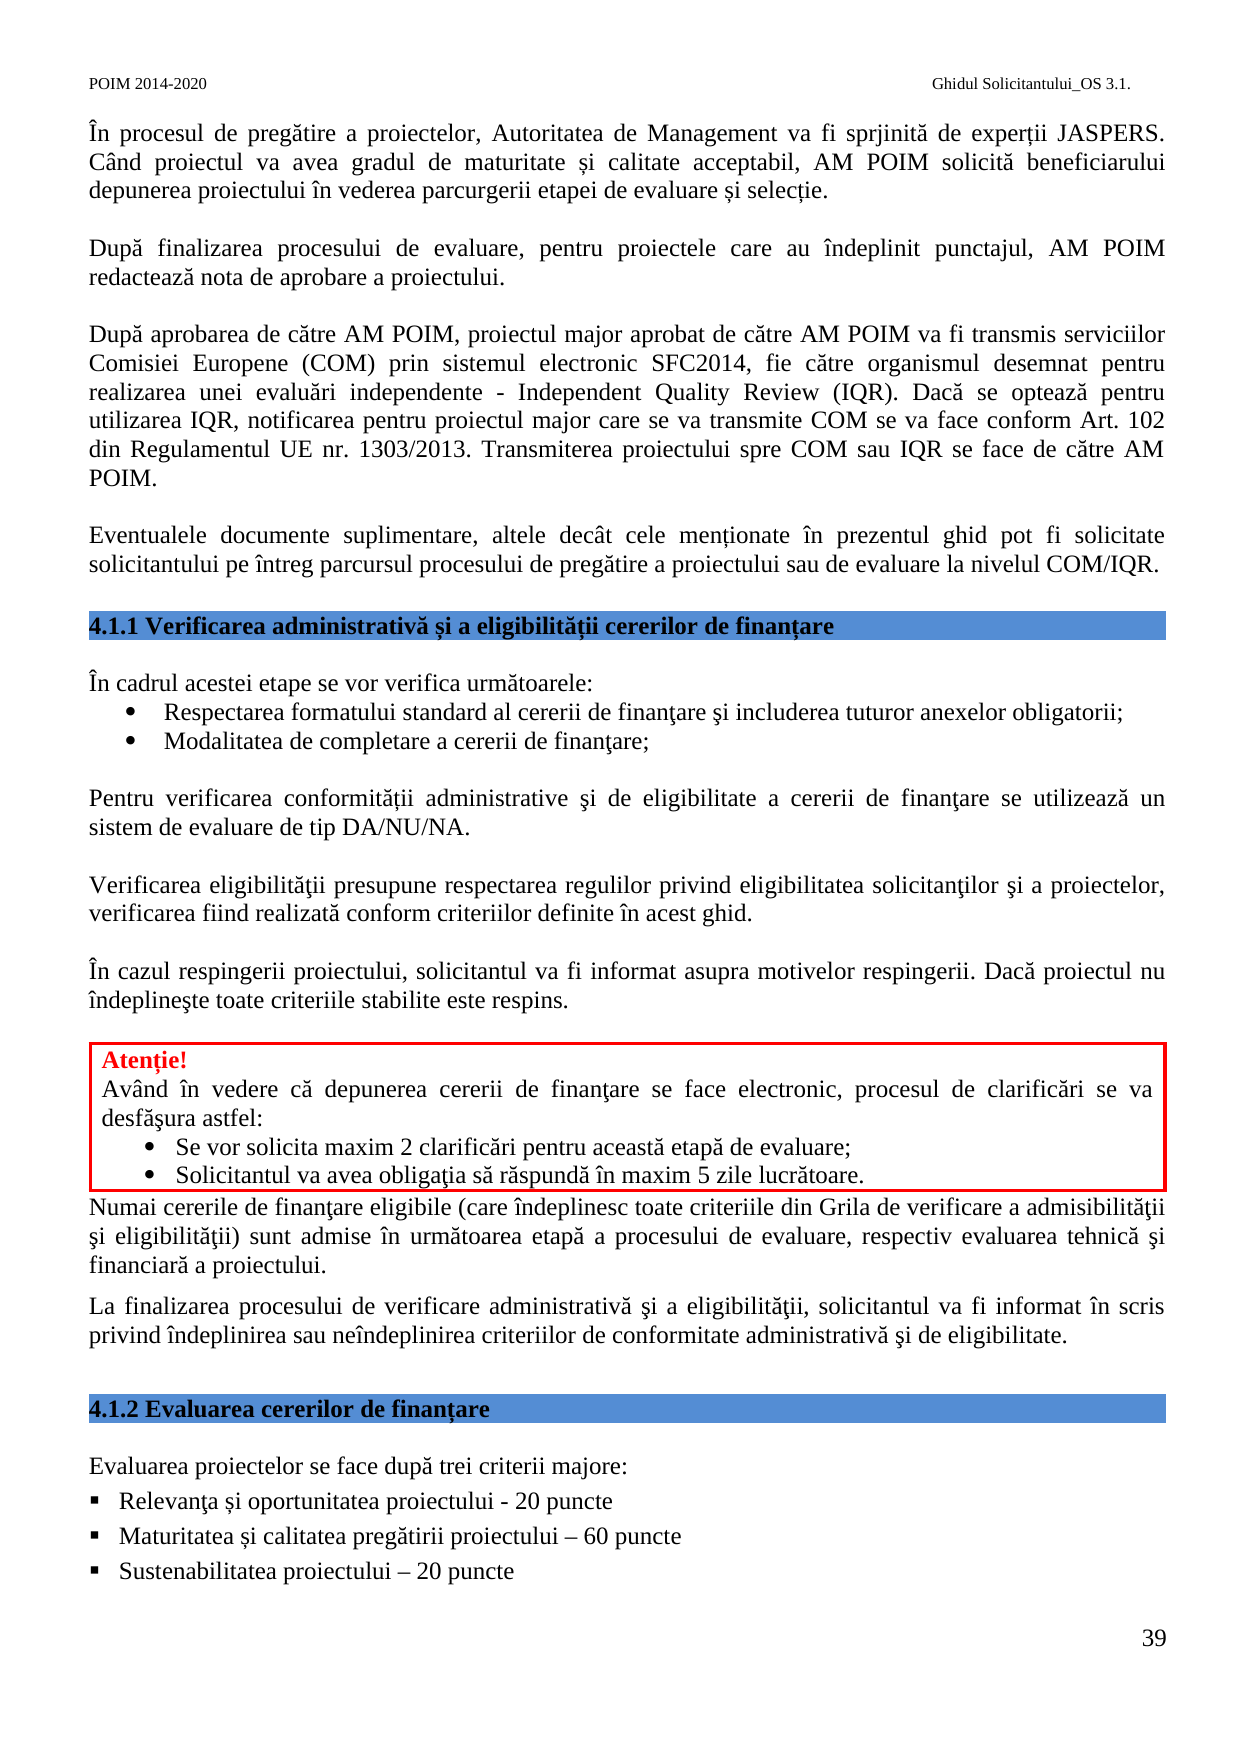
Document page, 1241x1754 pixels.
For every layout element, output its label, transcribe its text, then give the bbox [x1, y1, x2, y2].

text În procesul de pregătire a proiectelor, Autoritatea de Management va fi sprjinită de experții JASPERS. Când proiectul va avea gradul de maturitate și calitate acceptabil, AM POIM solicită beneficiarului depunerea proiectului în vederea parcurgerii etapei de evaluare și selecție. [89, 118, 1166, 204]
list Sustenabilitatea proiectului – 20 puncte [89, 1556, 1166, 1585]
text Eventualele documente suplimentare, altele decât cele menționate în prezentul ghid pot fi solicitate solicitantului pe întreg parcursul procesului de pregătire a proiectului sau de evaluare la nivelul COM/IQR. [89, 521, 1166, 578]
text După finalizarea procesului de evaluare, pentru proiectele care au îndeplinit punctajul, AM POIM redactează nota de aprobare a proiectului. [89, 233, 1166, 291]
list Relevanţa și oportunitatea proiectului - 20 puncte [89, 1486, 1166, 1515]
text Evaluarea proiectelor se face după trei criterii majore: [89, 1451, 1166, 1480]
text După aprobarea de către AM POIM, proiectul major aprobat de către AM POIM va fi transmis serviciilor Comisiei Europene (COM) prin sistemul electronic SFC2014, fie către organismul desemnat pentru realizarea unei evaluări independente - Independent Quality Review (IQR). Dacă se optează pentru utilizarea IQR, notificarea pentru proiectul major care se va transmite COM se va face conform Art. 102 din Regulamentul UE nr. 1303/2013. Transmiterea proiectului spre COM sau IQR se face de către AM POIM. [89, 319, 1166, 492]
list Respectarea formatului standard al cererii de finanţare şi includerea tuturor anexelor obligatorii; [126, 697, 1166, 726]
text Numai cererile de finanţare eligibile (care îndeplinesc toate criteriile din Grila de verificare a admisibilităţii şi eligibilităţii) sunt admise în următoarea etapă a procesului de evaluare, respectiv evaluarea tehnică şi financiară a proiectului. [89, 1192, 1166, 1278]
text În cazul respingerii proiectului, solicitantul va fi informat asupra motivelor respingerii. Dacă proiectul nu îndeplineşte toate criteriile stabilite este respins. [89, 956, 1166, 1013]
list Modalitatea de completare a cererii de finanţare; [126, 726, 1166, 755]
subtitle 4.1.2 Evaluarea cererilor de finanțare [89, 1394, 1166, 1423]
text La finalizarea procesului de verificare administrativă şi a eligibilităţii, solicitantul va fi informat în scris privind îndeplinirea sau neîndeplinirea criteriilor de conformitate administrativă şi de eligibilitate. [89, 1291, 1166, 1348]
table_header Atenție! Având în vedere că depunerea cererii de finanţare se face electronic, procesul de clarificări se va desfăşura astfel: Se vor solicita maxim 2 clarificări pentru această etapă de evaluare; Solicitantul va avea obligaţia să răspundă în maxim 5 zile lucrătoare. [92, 1045, 1163, 1189]
text În cadrul acestei etape se vor verifica următoarele: [89, 668, 1166, 697]
text Verificarea eligibilităţii presupune respectarea regulilor privind eligibilitatea solicitanţilor şi a proiectelor, verificarea fiind realizată conform criteriilor definite în acest ghid. [89, 870, 1166, 927]
text Pentru verificarea conformității administrative şi de eligibilitate a cererii de finanţare se utilizează un sistem de evaluare de tip DA/NU/NA. [89, 783, 1166, 841]
subtitle 4.1.1 Verificarea administrativă și a eligibilității cererilor de finanțare [89, 611, 1166, 640]
list Maturitatea și calitatea pregătirii proiectului – 60 puncte [89, 1521, 1166, 1550]
